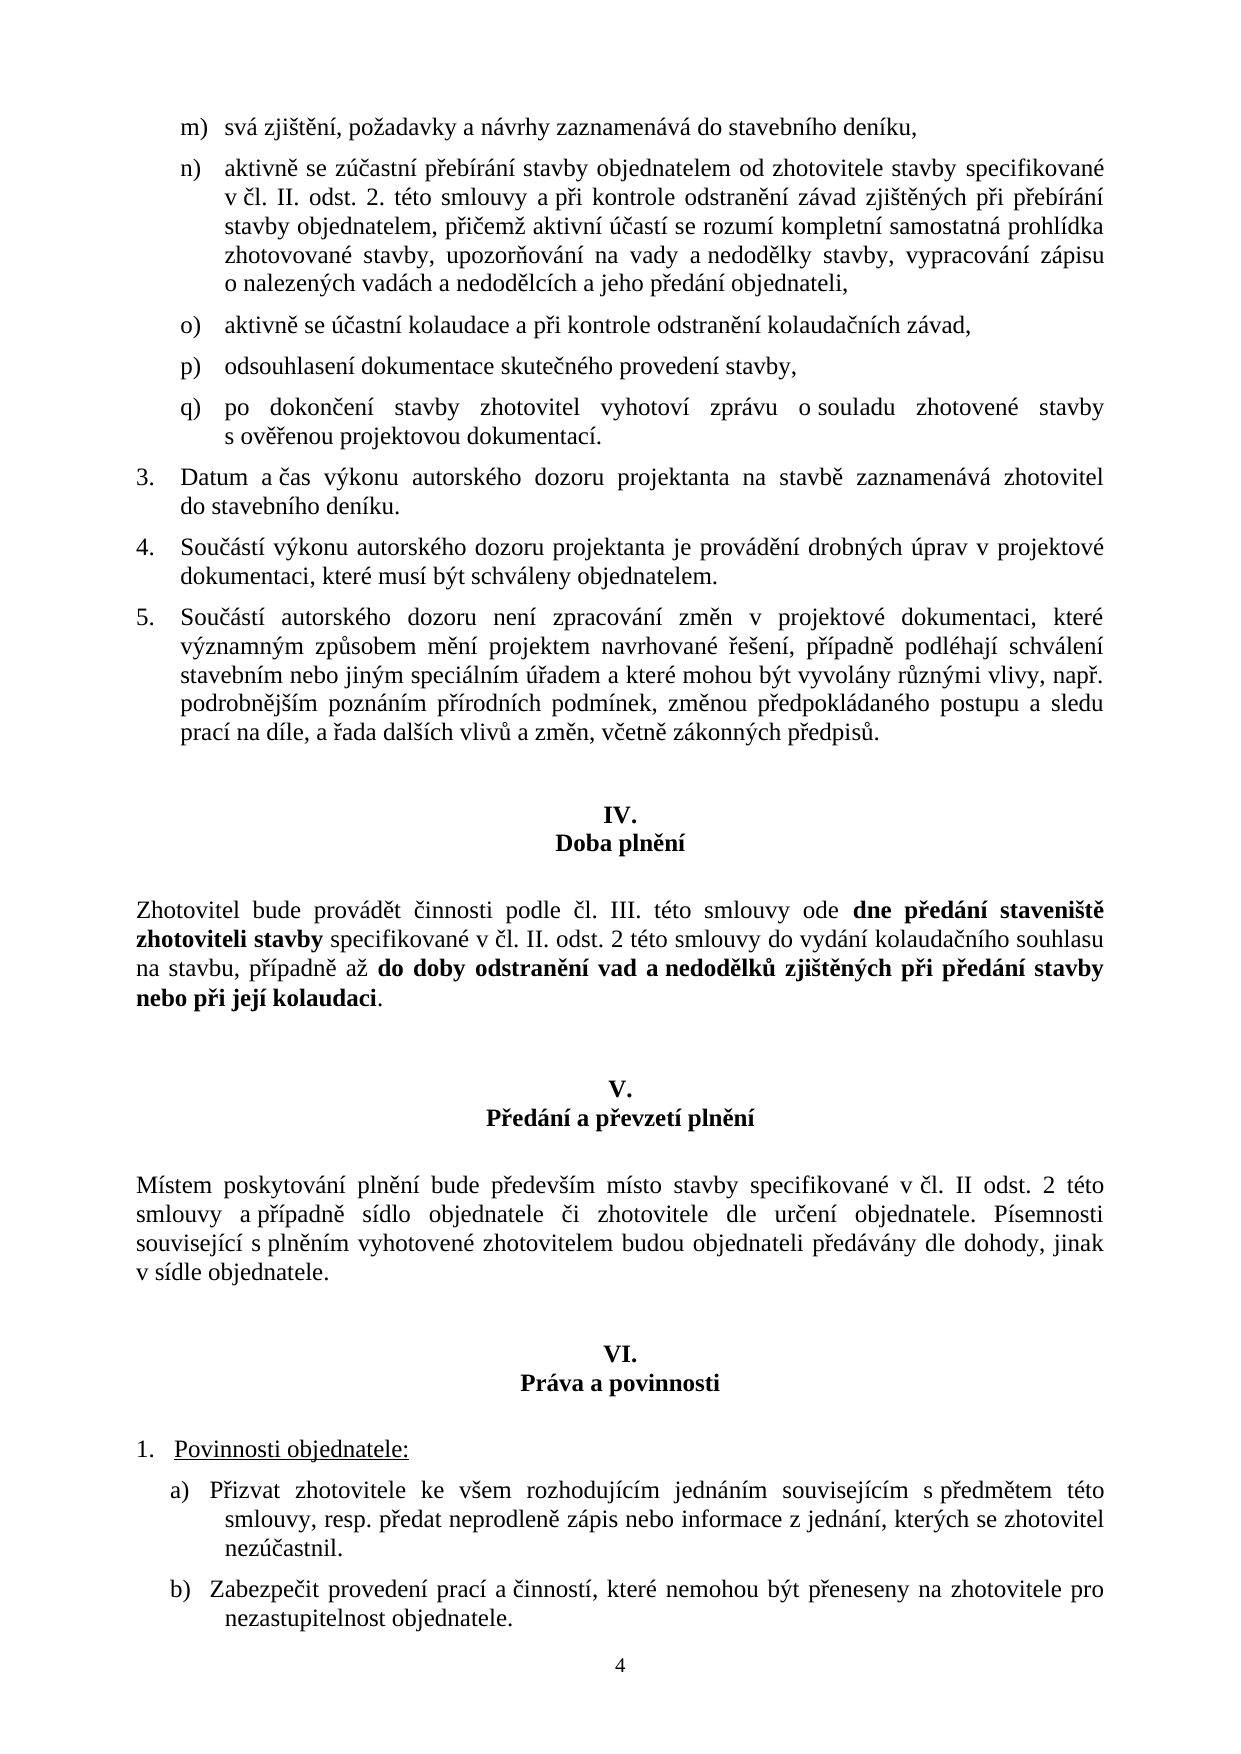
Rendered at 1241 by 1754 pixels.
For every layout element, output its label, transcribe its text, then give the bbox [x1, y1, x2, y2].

list Přizvat zhotovitele ke všem rozhodujícím jednáním souvisejícím s předmětem této smlouvy, resp. předat neprodleně zápis nebo informace z jednání, kterých se zhotovitel nezúčastnil. [170, 1475, 1104, 1561]
text Místem poskytování plnění bude především místo stavby specifikované v čl. II odst. 2 této smlouvy a případně sídlo objednatele či zhotovitele dle určení objednatele. Písemnosti související s plněním vyhotovené zhotovitelem budou objednateli předávány dle dohody, jinak v sídle objednatele. [136, 1169, 1104, 1286]
list po dokončení stavby zhotovitel vyhotoví zprávu o souladu zhotovené stavby s ověřenou projektovou dokumentací. [180, 392, 1104, 450]
list Povinnosti objednatele: [136, 1434, 1104, 1463]
list aktivně se účastní kolaudace a při kontrole odstranění kolaudačních závad, [180, 310, 1104, 338]
list Součástí výkonu autorského dozoru projektanta je provádění drobných úprav v projektové dokumentaci, které musí být schváleny objednatelem. [136, 532, 1104, 590]
text VI. [136, 1339, 1104, 1368]
list aktivně se zúčastní přebírání stavby objednatelem od zhotovitele stavby specifikované v čl. II. odst. 2. této smlouvy a při kontrole odstranění závad zjištěných při přebírání stavby objednatelem, přičemž aktivní účastí se rozumí kompletní samostatná prohlídka zhotovované stavby, upozorňování na vady a nedodělky stavby, vypracování zápisu o nalezených vadách a nedodělcích a jeho předání objednateli, [180, 153, 1104, 297]
text Doba plnění [136, 828, 1104, 857]
list Zabezpečit provedení prací a činností, které nemohou být přeneseny na zhotovitele pro nezastupitelnost objednatele. [170, 1574, 1104, 1631]
text IV. [136, 800, 1104, 828]
text Zhotovitel bude provádět činnosti podle čl. III. této smlouvy ode dne předání staveniště zhotoviteli stavby specifikované v čl. II. odst. 2 této smlouvy do vydání kolaudačního souhlasu na stavbu, případně až do doby odstranění vad a nedodělků zjištěných při předání stavby nebo při její kolaudaci. [136, 895, 1104, 1011]
list Součástí autorského dozoru není zpracování změn v projektové dokumentaci, které významným způsobem mění projektem navrhované řešení, případně podléhají schválení stavebním nebo jiným speciálním úřadem a které mohou být vyvolány různými vlivy, např. podrobnějším poznáním přírodních podmínek, změnou předpokládaného postupu a sledu prací na díle, a řada dalších vlivů a změn, včetně zákonných předpisů. [136, 602, 1104, 746]
list Datum a čas výkonu autorského dozoru projektanta na stavbě zaznamenává zhotovitel do stavebního deníku. [136, 462, 1104, 520]
list svá zjištění, požadavky a návrhy zaznamenává do stavebního deníku, [180, 112, 1104, 141]
text Předání a převzetí plnění [136, 1103, 1104, 1132]
text V. [136, 1074, 1104, 1103]
list odsouhlasení dokumentace skutečného provedení stavby, [180, 351, 1104, 380]
text Práva a povinnosti [136, 1368, 1104, 1396]
